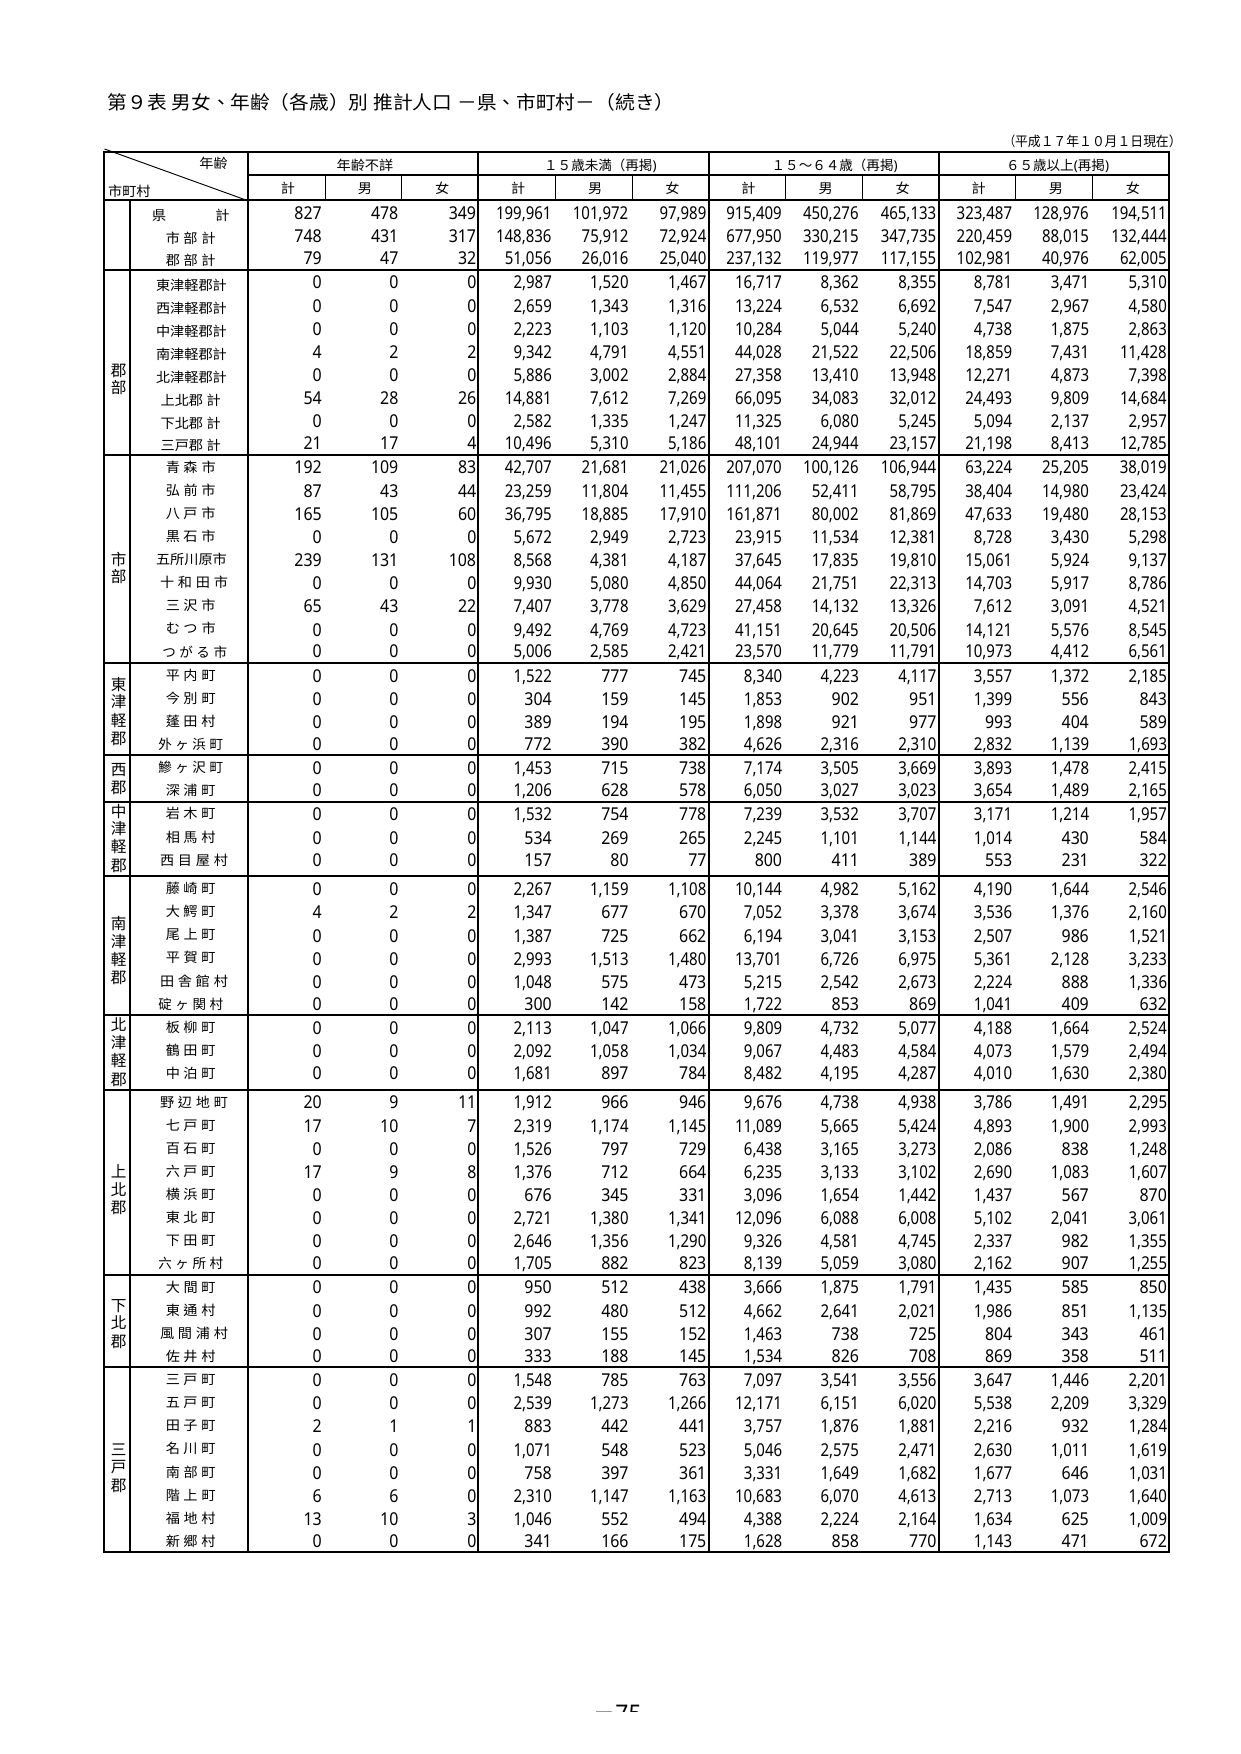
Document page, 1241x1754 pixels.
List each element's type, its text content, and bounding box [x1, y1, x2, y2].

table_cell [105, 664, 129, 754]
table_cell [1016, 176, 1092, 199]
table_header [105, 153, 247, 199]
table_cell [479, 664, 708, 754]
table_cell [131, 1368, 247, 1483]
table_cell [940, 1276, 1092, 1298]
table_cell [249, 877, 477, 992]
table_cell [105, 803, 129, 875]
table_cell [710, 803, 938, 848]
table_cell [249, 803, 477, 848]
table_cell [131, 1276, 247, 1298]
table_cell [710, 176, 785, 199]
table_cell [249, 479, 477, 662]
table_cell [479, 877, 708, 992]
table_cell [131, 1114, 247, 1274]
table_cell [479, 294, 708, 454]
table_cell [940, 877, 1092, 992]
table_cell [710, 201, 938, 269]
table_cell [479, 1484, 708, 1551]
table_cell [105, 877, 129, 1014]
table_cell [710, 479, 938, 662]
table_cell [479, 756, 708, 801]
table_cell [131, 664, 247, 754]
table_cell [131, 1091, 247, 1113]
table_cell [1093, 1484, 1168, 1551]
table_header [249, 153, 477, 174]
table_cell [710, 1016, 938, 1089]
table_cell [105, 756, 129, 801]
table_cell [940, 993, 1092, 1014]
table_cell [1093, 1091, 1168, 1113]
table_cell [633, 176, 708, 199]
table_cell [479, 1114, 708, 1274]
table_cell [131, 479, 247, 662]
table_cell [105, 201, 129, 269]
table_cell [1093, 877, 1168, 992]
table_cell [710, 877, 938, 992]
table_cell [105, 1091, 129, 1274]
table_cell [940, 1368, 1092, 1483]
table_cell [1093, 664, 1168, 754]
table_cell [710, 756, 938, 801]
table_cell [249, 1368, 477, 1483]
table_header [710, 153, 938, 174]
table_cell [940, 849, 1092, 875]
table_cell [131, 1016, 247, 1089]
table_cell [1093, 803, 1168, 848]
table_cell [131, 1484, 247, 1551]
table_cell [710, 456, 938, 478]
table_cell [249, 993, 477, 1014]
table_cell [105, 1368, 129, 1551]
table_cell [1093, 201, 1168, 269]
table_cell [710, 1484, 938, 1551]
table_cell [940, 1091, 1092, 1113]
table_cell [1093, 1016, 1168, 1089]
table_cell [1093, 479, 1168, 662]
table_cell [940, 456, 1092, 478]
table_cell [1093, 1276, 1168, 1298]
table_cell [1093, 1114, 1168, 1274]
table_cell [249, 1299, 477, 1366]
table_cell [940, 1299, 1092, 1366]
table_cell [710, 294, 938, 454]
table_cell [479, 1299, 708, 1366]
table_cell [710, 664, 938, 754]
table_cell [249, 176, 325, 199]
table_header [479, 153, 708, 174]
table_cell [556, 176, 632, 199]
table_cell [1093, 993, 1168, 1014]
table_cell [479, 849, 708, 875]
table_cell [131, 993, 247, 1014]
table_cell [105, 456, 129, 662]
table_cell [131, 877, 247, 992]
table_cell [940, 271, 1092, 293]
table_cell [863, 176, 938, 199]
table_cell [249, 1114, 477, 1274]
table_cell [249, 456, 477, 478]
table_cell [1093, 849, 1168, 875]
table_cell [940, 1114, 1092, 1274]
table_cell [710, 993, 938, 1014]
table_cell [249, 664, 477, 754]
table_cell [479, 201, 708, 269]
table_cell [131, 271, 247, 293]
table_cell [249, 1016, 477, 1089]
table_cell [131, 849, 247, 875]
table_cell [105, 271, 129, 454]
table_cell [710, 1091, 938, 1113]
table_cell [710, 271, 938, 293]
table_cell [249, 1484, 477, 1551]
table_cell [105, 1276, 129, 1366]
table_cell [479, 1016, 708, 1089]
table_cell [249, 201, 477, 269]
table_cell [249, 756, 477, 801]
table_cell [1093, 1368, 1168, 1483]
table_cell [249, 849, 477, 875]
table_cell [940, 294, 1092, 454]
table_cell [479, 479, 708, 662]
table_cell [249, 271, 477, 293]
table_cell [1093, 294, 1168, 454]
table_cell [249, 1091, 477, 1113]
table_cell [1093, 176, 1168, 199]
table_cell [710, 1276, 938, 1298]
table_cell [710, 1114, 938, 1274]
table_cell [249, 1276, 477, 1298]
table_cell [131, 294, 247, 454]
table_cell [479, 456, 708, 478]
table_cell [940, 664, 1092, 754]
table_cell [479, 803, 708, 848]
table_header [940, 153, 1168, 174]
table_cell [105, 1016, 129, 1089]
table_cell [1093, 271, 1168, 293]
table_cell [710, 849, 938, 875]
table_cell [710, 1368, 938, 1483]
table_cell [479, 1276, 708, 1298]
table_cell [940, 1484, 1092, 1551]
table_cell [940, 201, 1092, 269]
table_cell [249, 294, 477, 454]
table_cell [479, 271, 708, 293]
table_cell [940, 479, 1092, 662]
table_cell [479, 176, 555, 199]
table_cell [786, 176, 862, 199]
text （平成１７年１０月１日現在） [1003, 132, 1198, 151]
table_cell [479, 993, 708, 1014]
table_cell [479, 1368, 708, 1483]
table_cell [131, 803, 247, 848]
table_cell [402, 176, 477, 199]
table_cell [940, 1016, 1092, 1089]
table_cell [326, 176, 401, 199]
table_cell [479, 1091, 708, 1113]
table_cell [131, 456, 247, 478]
text 第９表 男女、年齢（各歳）別 推計人口 －県、市町村－（続き） [107, 89, 707, 115]
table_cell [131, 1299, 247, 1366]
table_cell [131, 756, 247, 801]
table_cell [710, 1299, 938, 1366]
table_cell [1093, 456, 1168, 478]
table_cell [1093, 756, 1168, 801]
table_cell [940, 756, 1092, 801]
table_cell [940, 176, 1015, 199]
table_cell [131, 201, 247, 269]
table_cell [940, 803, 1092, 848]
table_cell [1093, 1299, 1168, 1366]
